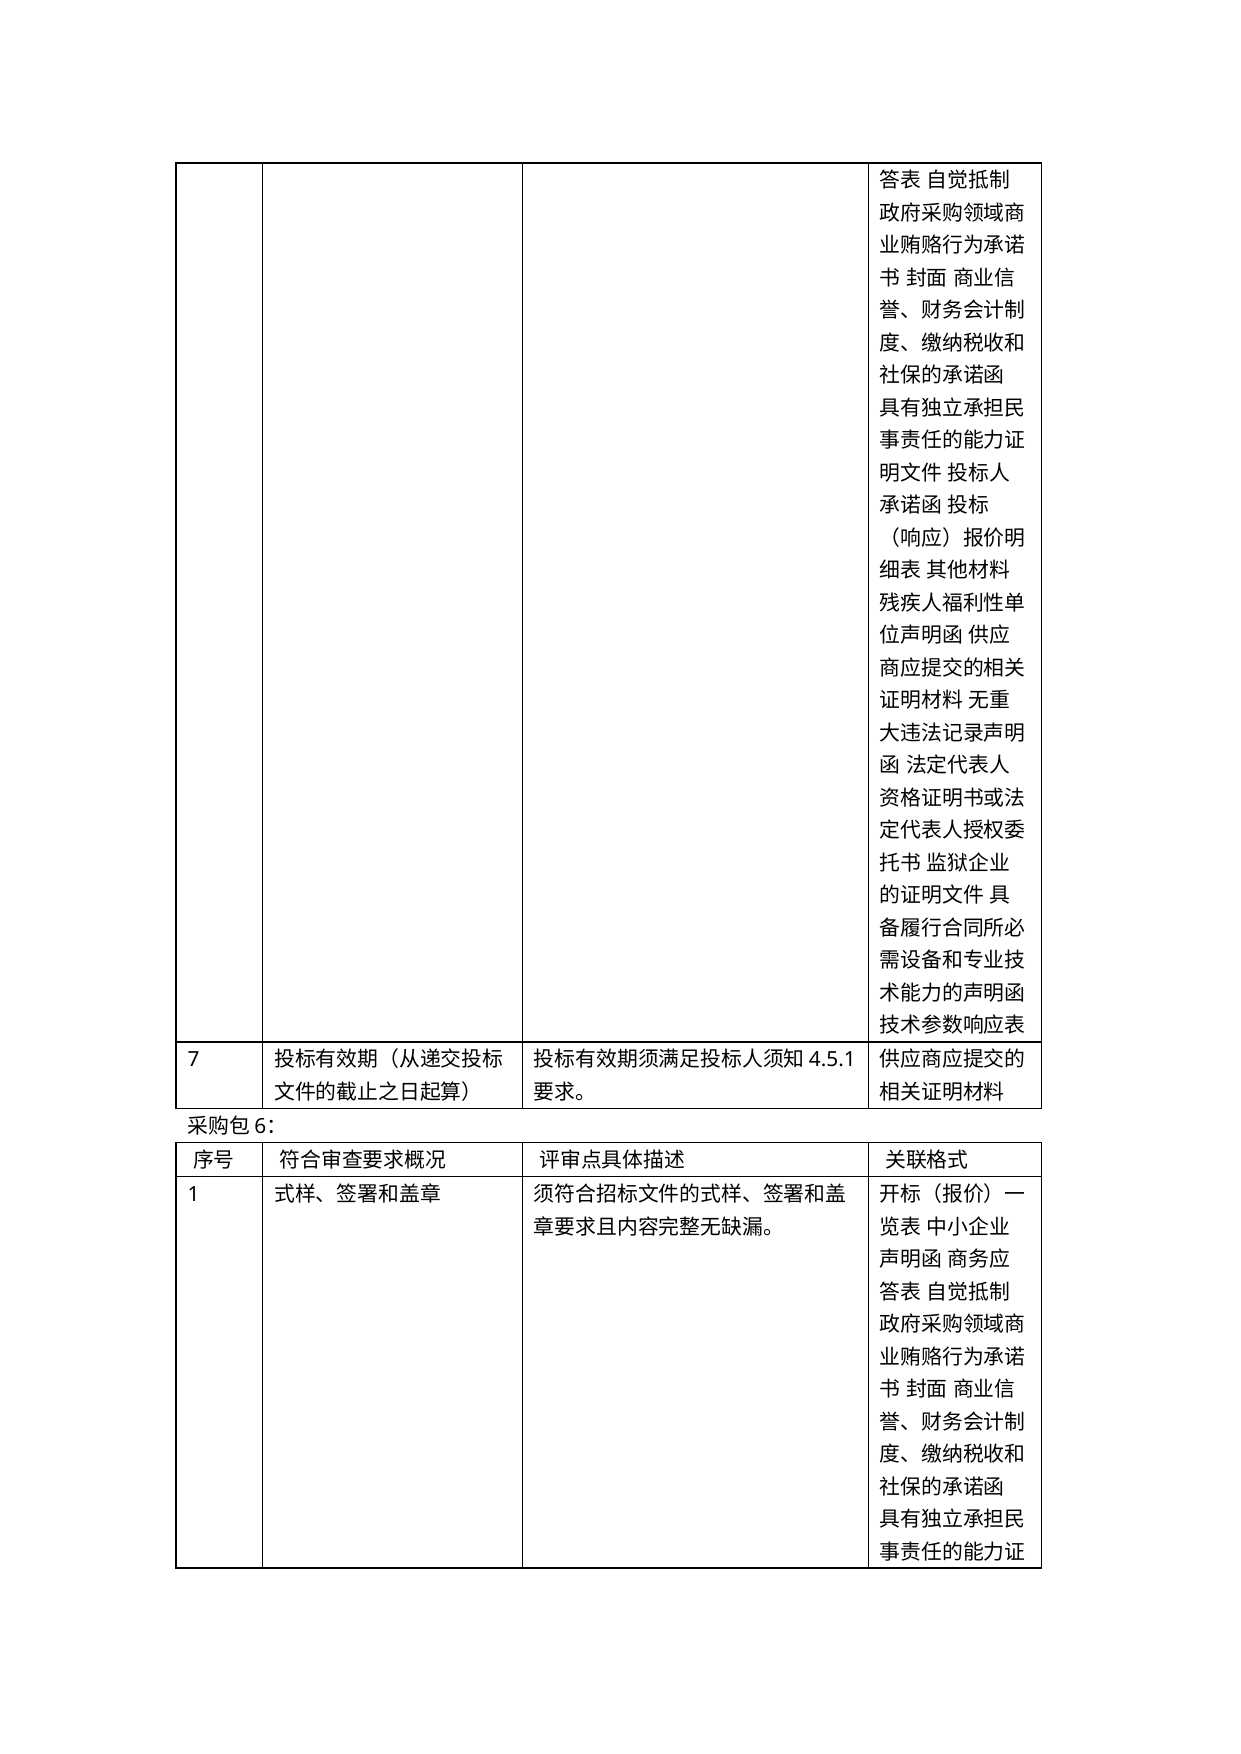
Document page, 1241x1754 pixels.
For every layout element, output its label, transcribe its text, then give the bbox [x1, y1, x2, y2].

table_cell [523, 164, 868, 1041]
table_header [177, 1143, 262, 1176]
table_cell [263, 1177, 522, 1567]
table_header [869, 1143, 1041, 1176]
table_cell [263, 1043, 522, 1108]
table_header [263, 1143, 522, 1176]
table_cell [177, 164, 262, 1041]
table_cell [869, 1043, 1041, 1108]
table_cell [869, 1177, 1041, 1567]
text 采购包6： [187, 1109, 1053, 1142]
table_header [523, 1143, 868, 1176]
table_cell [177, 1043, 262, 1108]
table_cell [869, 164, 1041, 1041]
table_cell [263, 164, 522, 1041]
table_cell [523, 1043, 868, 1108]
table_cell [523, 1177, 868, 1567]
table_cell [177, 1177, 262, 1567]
